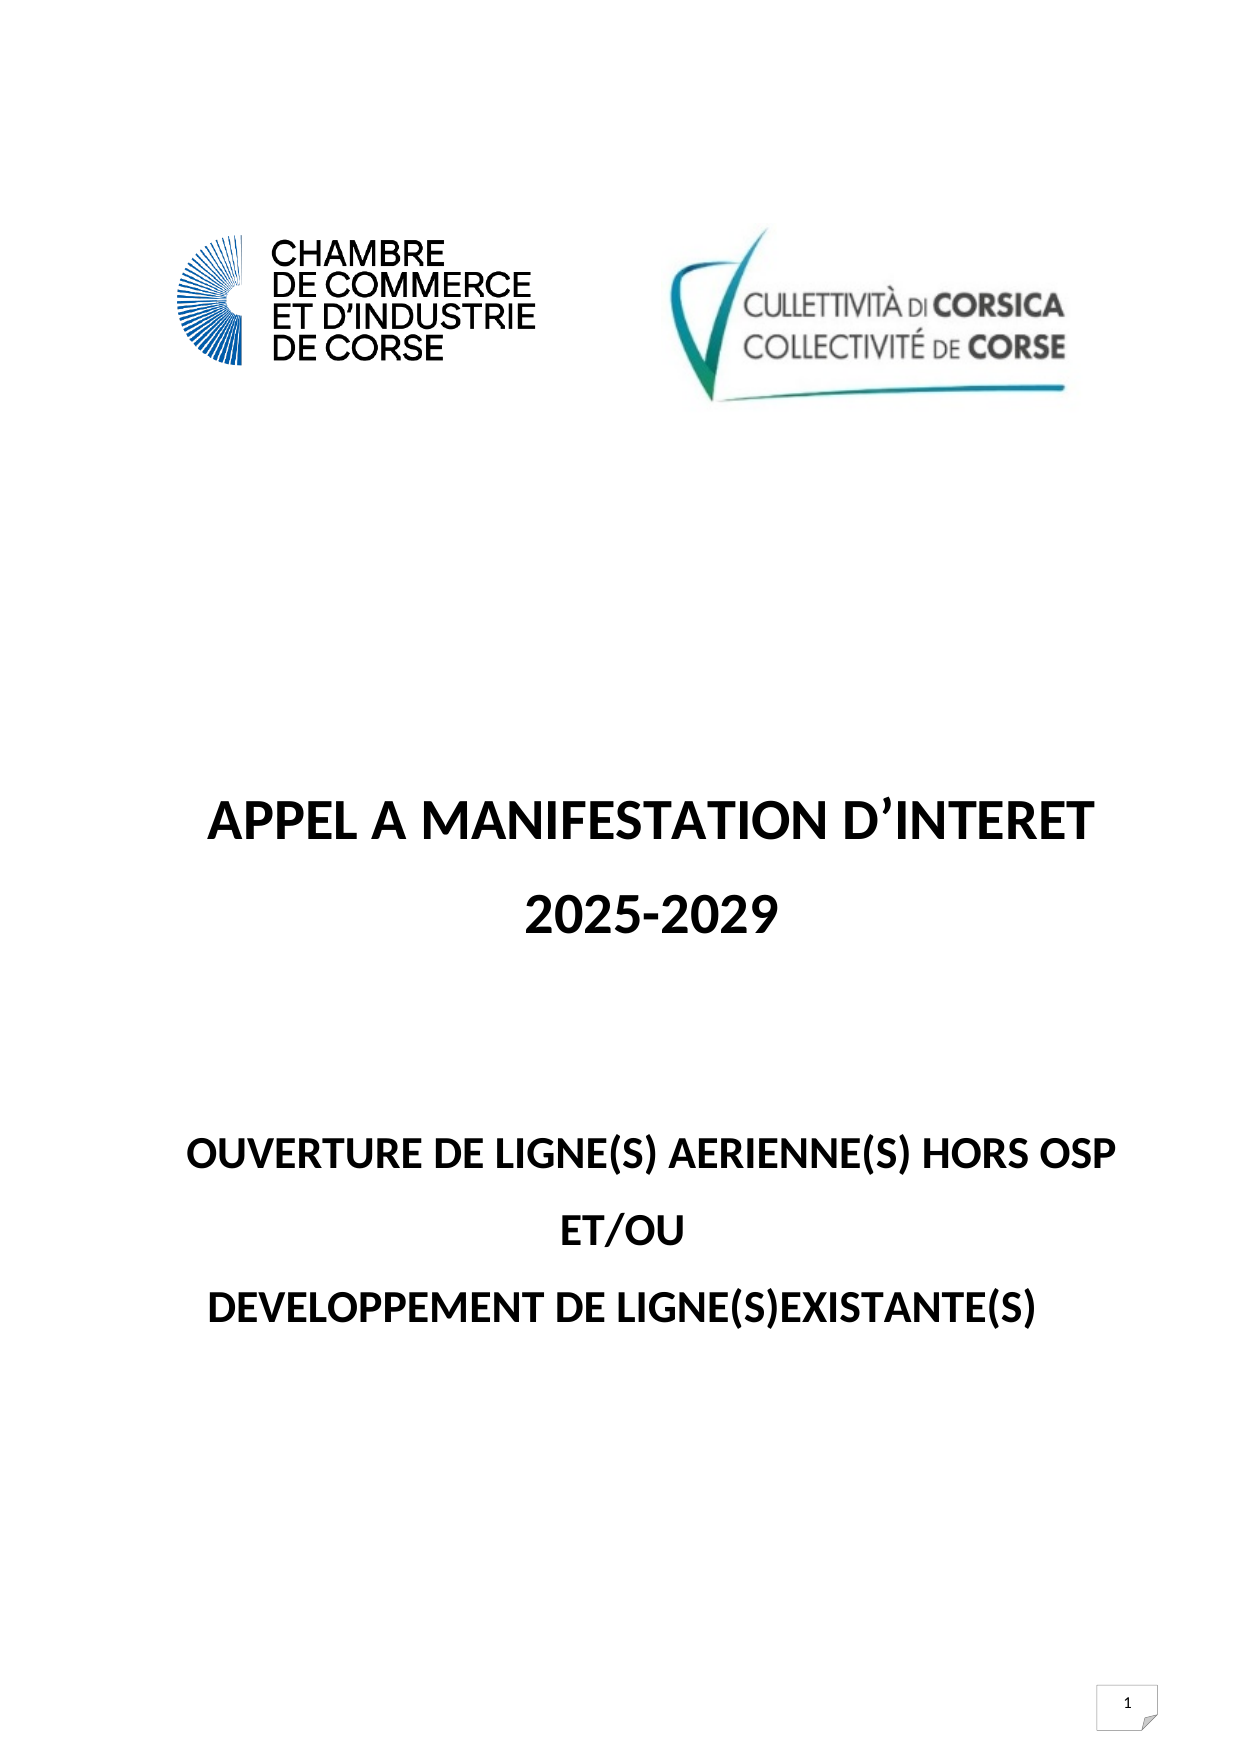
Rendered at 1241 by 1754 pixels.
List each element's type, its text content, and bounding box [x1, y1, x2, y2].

text APPEL A MANIFESTATION D’INTERET [148, 783, 1156, 854]
text OUVERTURE DE LIGNE(S) AERIENNE(S) HORS OSP [148, 1124, 1156, 1180]
picture [661, 223, 1097, 417]
text 2025-2029 [148, 876, 1156, 948]
text ET/OU [148, 1201, 1097, 1257]
picture [147, 210, 563, 391]
text DEVELOPPEMENT DE LIGNE(S)EXISTANTE(S) [148, 1278, 1097, 1334]
